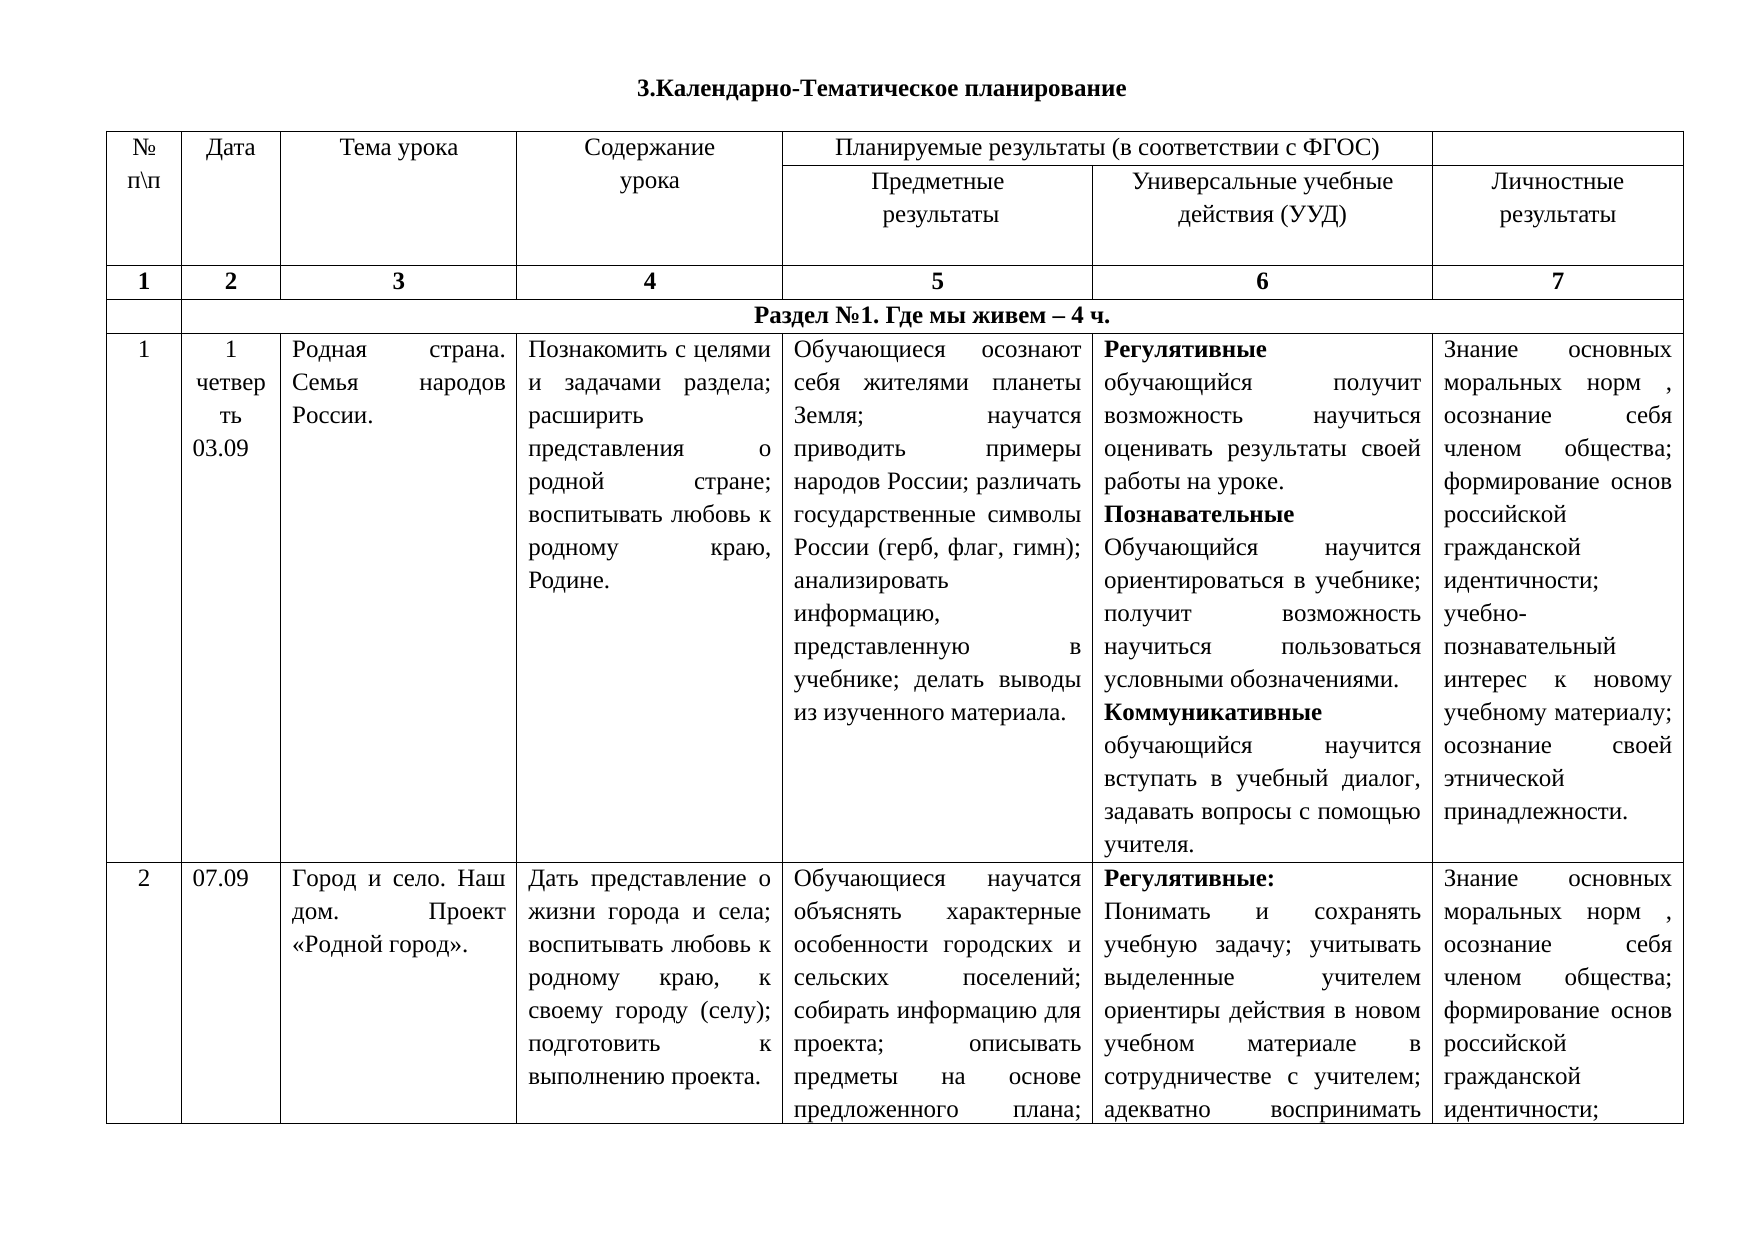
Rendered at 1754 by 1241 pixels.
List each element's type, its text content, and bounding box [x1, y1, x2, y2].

table_cell 5 [783, 266, 1092, 299]
table_cell Обучающиеся осознают себя жителями планеты Земля; научатся приводить примеры народов России; различать государственные символы России (герб, флаг, гимн); анализировать информацию, представленную в учебнике; делать выводы из изученного материала. [783, 334, 1092, 862]
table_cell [517, 863, 782, 1123]
table_cell Предметные результаты [783, 166, 1092, 265]
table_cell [1093, 863, 1432, 1123]
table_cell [783, 863, 1092, 1123]
table_header [1433, 132, 1683, 165]
table_cell 07.09 [182, 863, 280, 1123]
text 3.Календарно-Тематическое планирование [118, 73, 1636, 102]
table_cell Личностные результаты [1433, 166, 1683, 265]
table_cell Родная страна. Семья народов России. [281, 334, 516, 862]
table_header Дата [182, 132, 280, 265]
table_header Содержание урока [517, 132, 782, 265]
table_cell 4 [517, 266, 782, 299]
table_header Планируемые результаты (в соответствии с ФГОС) [783, 132, 1432, 165]
table_cell 2 [107, 863, 181, 1123]
table_header Тема урока [281, 132, 516, 265]
table_cell 2 [182, 266, 280, 299]
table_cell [1433, 863, 1683, 1123]
table_header № п\п [107, 132, 181, 265]
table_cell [281, 863, 516, 1123]
table_cell 1 четверть 03.09 [182, 334, 280, 862]
table_cell 7 [1433, 266, 1683, 299]
table_cell Раздел №1. Где мы живем – 4 ч. [182, 300, 1683, 333]
table_cell 3 [281, 266, 516, 299]
table_cell 6 [1093, 266, 1432, 299]
table_cell 1 [107, 266, 181, 299]
table_cell 1 [107, 334, 181, 862]
table_cell Регулятивные обучающийся получит возможность научиться оценивать результаты своей работы на уроке. Познавательные Обучающийся научится ориентироваться в учебнике; получит возможность научиться пользоваться условными обозначениями. Коммуникативные обучающийся научится вступать в учебный диалог, задавать вопросы с помощью учителя. [1093, 334, 1432, 862]
table_cell Познакомить с целями и задачами раздела; расширить представления о родной стране; воспитывать любовь к родному краю, Родине. [517, 334, 782, 862]
table_cell Универсальные учебные действия (УУД) [1093, 166, 1432, 265]
table_cell [107, 300, 181, 333]
